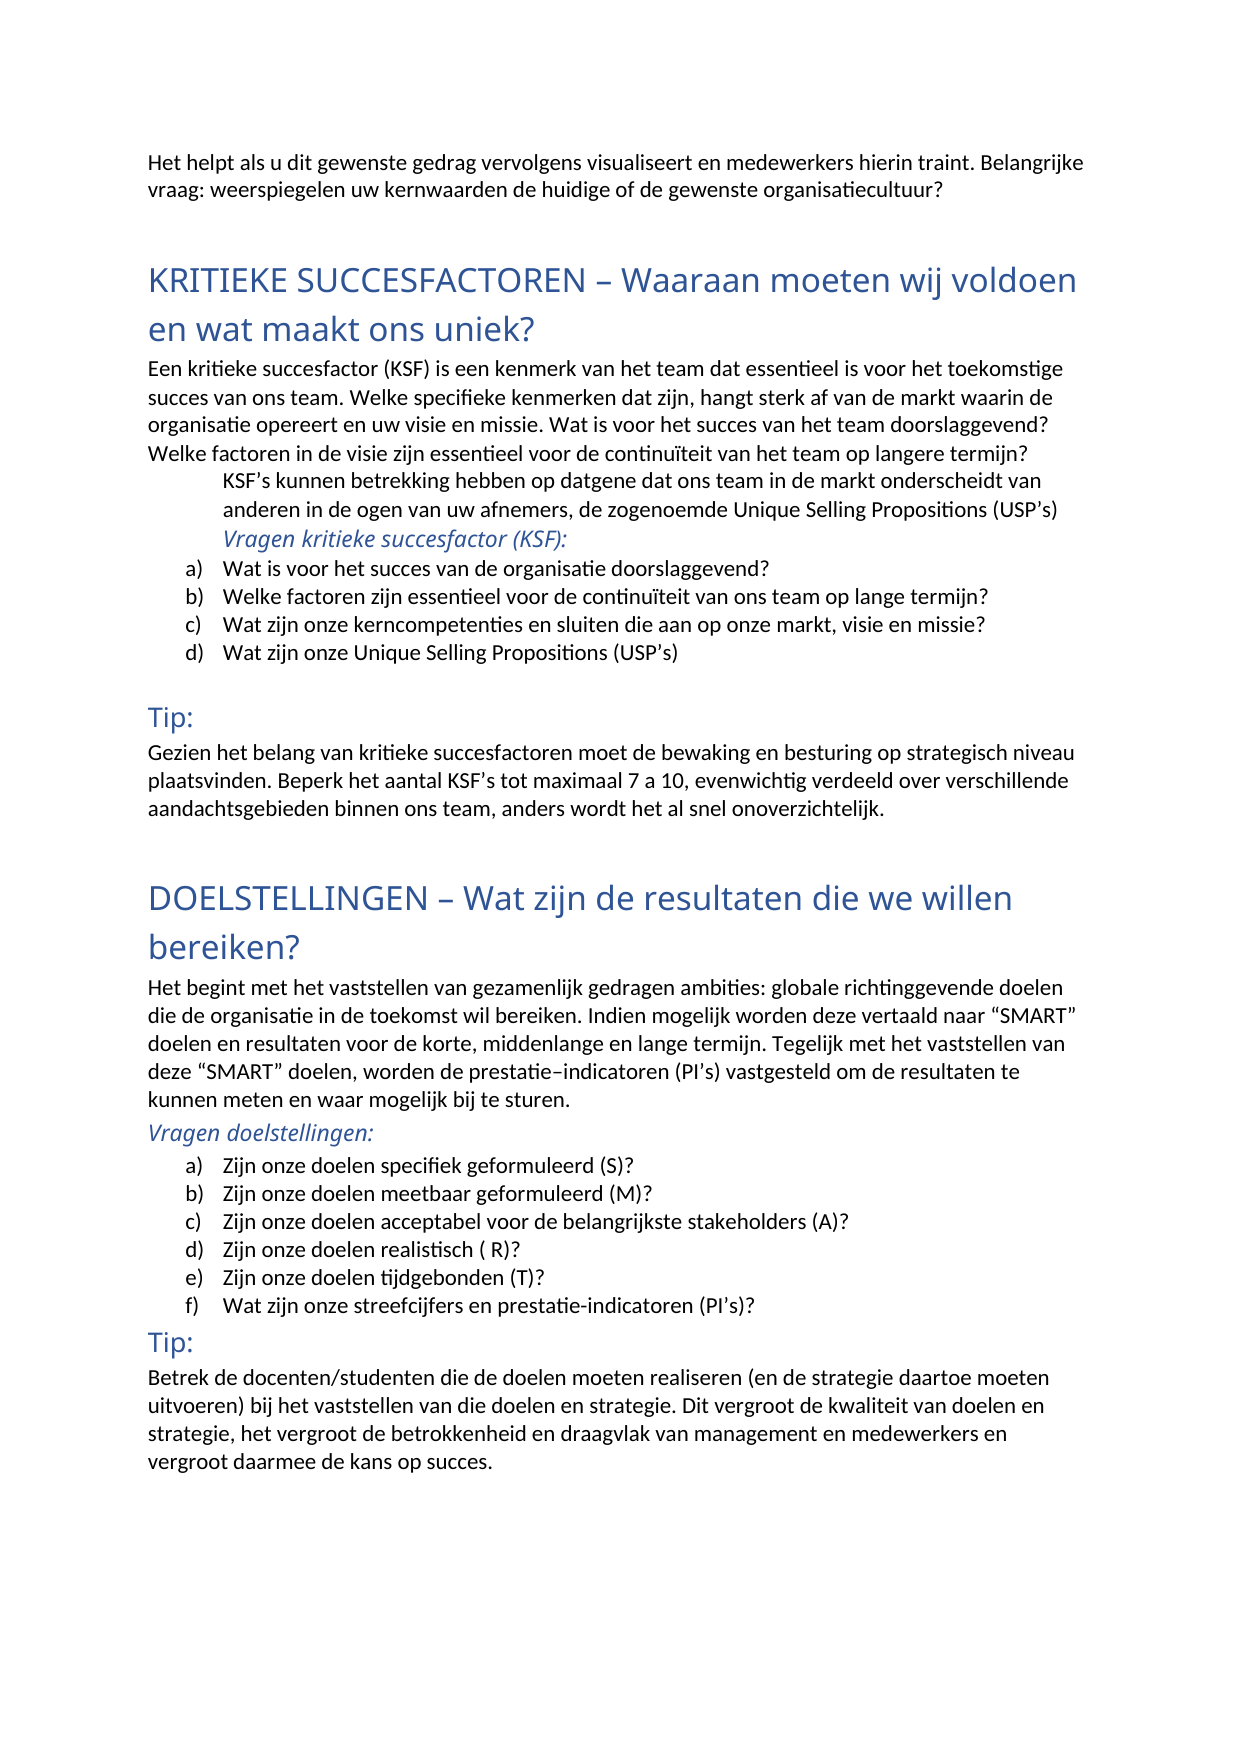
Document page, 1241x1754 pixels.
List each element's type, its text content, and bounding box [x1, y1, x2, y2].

list Zijn onze doelen tijdgebonden (T)? [185, 1263, 1093, 1291]
list Welke factoren zijn essentieel voor de continuïteit van ons team op lange termijn? [185, 582, 1093, 610]
subtitle Vragen doelstellingen: [148, 1117, 1093, 1148]
list Wat zijn onze Unique Selling Propositions (USP’s) [185, 638, 1093, 666]
text Gezien het belang van kritieke succesfactoren moet de bewaking en besturing op strategisch niveau plaatsvinden. Beperk het aantal KSF’s tot maximaal 7 a 10, evenwichtig verdeeld over verschillende aandachtsgebieden binnen ons team, anders wordt het al snel onoverzichtelijk. [148, 738, 1093, 822]
text Een kritieke succesfactor (KSF) is een kenmerk van het team dat essentieel is voor het toekomstige succes van ons team. Welke specifieke kenmerken dat zijn, hangt sterk af van de markt waarin de organisatie opereert en uw visie en missie. Wat is voor het succes van het team doorslaggevend? Welke factoren in de visie zijn essentieel voor de continuïteit van het team op langere termijn? [148, 354, 1093, 467]
text Betrek de docenten/studenten die de doelen moeten realiseren (en de strategie daartoe moeten uitvoeren) bij het vaststellen van die doelen en strategie. Dit vergroot de kwaliteit van doelen en strategie, het vergroot de betrokkenheid en draagvlak van management en medewerkers en vergroot daarmee de kans op succes. [148, 1363, 1093, 1475]
list Zijn onze doelen realistisch ( R)? [185, 1235, 1093, 1263]
text Het helpt als u dit gewenste gedrag vervolgens visualiseert en medewerkers hierin traint. Belangrijke vraag: weerspiegelen uw kernwaarden de huidige of de gewenste organisatiecultuur? [148, 148, 1093, 204]
subtitle Tip: [148, 1323, 1093, 1360]
text KSF’s kunnen betrekking hebben op datgene dat ons team in de markt onderscheidt van anderen in de ogen van uw afnemers, de zogenoemde Unique Selling Propositions (USP’s) Vragen kritieke succesfactor (KSF): [223, 467, 1093, 554]
list Wat zijn onze kerncompetenties en sluiten die aan op onze markt, visie en missie? [185, 610, 1093, 638]
subtitle DOELSTELLINGEN – Wat zijn de resultaten die we willen bereiken? [148, 875, 1093, 969]
list Wat is voor het succes van de organisatie doorslaggevend? [185, 554, 1093, 582]
list Zijn onze doelen acceptabel voor de belangrijkste stakeholders (A)? [185, 1207, 1093, 1235]
list Wat zijn onze streefcijfers en prestatie-indicatoren (PI’s)? [185, 1291, 1093, 1319]
subtitle KRITIEKE SUCCESFACTOREN – Waaraan moeten wij voldoen en wat maakt ons uniek? [148, 257, 1093, 351]
list Zijn onze doelen specifiek geformuleerd (S)? [185, 1151, 1093, 1179]
subtitle Tip: [148, 698, 1093, 735]
list Zijn onze doelen meetbaar geformuleerd (M)? [185, 1179, 1093, 1207]
text Het begint met het vaststellen van gezamenlijk gedragen ambities: globale richtinggevende doelen die de organisatie in de toekomst wil bereiken. Indien mogelijk worden deze vertaald naar “SMART” doelen en resultaten voor de korte, middenlange en lange termijn. Tegelijk met het vaststellen van deze “SMART” doelen, worden de prestatie–indicatoren (PI’s) vastgesteld om de resultaten te kunnen meten en waar mogelijk bij te sturen. [148, 973, 1093, 1113]
